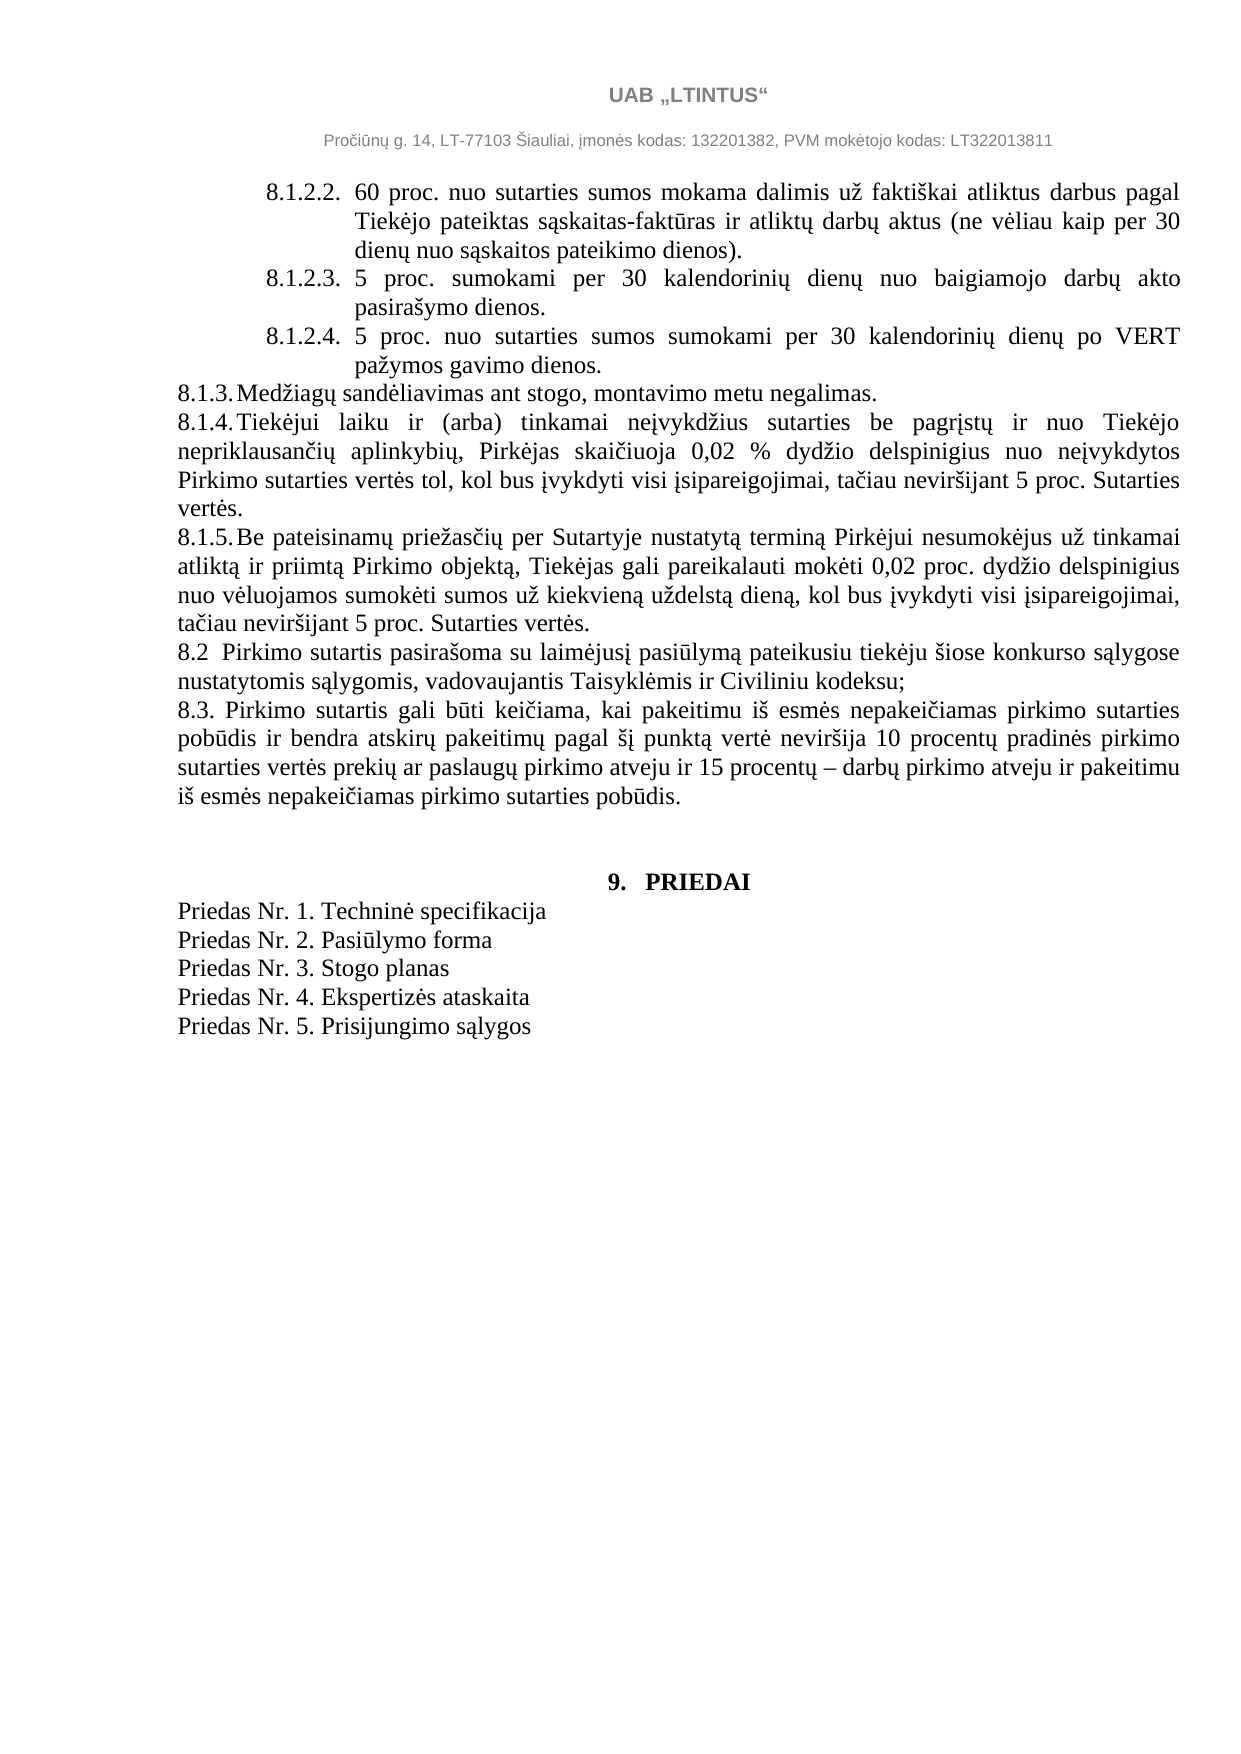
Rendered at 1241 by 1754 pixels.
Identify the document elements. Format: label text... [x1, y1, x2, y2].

list Medžiagų sandėliavimas ant stogo, montavimo metu negalimas. [177, 378, 1181, 407]
text Priedas Nr. 2. Pasiūlymo forma [177, 925, 1181, 953]
list 5 proc. nuo sutarties sumos sumokami per 30 kalendorinių dienų po VERT pažymos gavimo dienos. [266, 321, 1181, 378]
subtitle PRIEDAI [177, 867, 1181, 896]
list 5 proc. sumokami per 30 kalendorinių dienų nuo baigiamojo darbų akto pasirašymo dienos. [266, 263, 1181, 321]
list Tiekėjui laiku ir (arba) tinkamai neįvykdžius sutarties be pagrįstų ir nuo Tiekėjo nepriklausančių aplinkybių, Pirkėjas skaičiuoja 0,02 % dydžio delspinigius nuo neįvykdytos Pirkimo sutarties vertės tol, kol bus įvykdyti visi įsipareigojimai, tačiau neviršijant 5 proc. Sutarties vertės. [177, 407, 1181, 522]
list 60 proc. nuo sutarties sumos mokama dalimis už faktiškai atliktus darbus pagal Tiekėjo pateiktas sąskaitas-faktūras ir atliktų darbų aktus (ne vėliau kaip per 30 dienų nuo sąskaitos pateikimo dienos). [266, 177, 1181, 263]
list Be pateisinamų priežasčių per Sutartyje nustatytą terminą Pirkėjui nesumokėjus už tinkamai atliktą ir priimtą Pirkimo objektą, Tiekėjas gali pareikalauti mokėti 0,02 proc. dydžio delspinigius nuo vėluojamos sumokėti sumos už kiekvieną uždelstą dieną, kol bus įvykdyti visi įsipareigojimai, tačiau neviršijant 5 proc. Sutarties vertės. [177, 522, 1181, 637]
list Pirkimo sutartis pasirašoma su laimėjusį pasiūlymą pateikusiu tiekėju šiose konkurso sąlygose nustatytomis sąlygomis, vadovaujantis Taisyklėmis ir Civiliniu kodeksu; [177, 637, 1181, 695]
text Priedas Nr. 4. Ekspertizės ataskaita [177, 982, 1181, 1011]
text Priedas Nr. 1. Techninė specifikacija [177, 896, 1179, 925]
text 8.3. Pirkimo sutartis gali būti keičiama, kai pakeitimu iš esmės nepakeičiamas pirkimo sutarties pobūdis ir bendra atskirų pakeitimų pagal šį punktą vertė neviršija 10 procentų pradinės pirkimo sutarties vertės prekių ar paslaugų pirkimo atveju ir 15 procentų – darbų pirkimo atveju ir pakeitimu iš esmės nepakeičiamas pirkimo sutarties pobūdis. [177, 695, 1181, 810]
text Priedas Nr. 3. Stogo planas [177, 953, 1181, 982]
text Priedas Nr. 5. Prisijungimo sąlygos [177, 1011, 1181, 1040]
